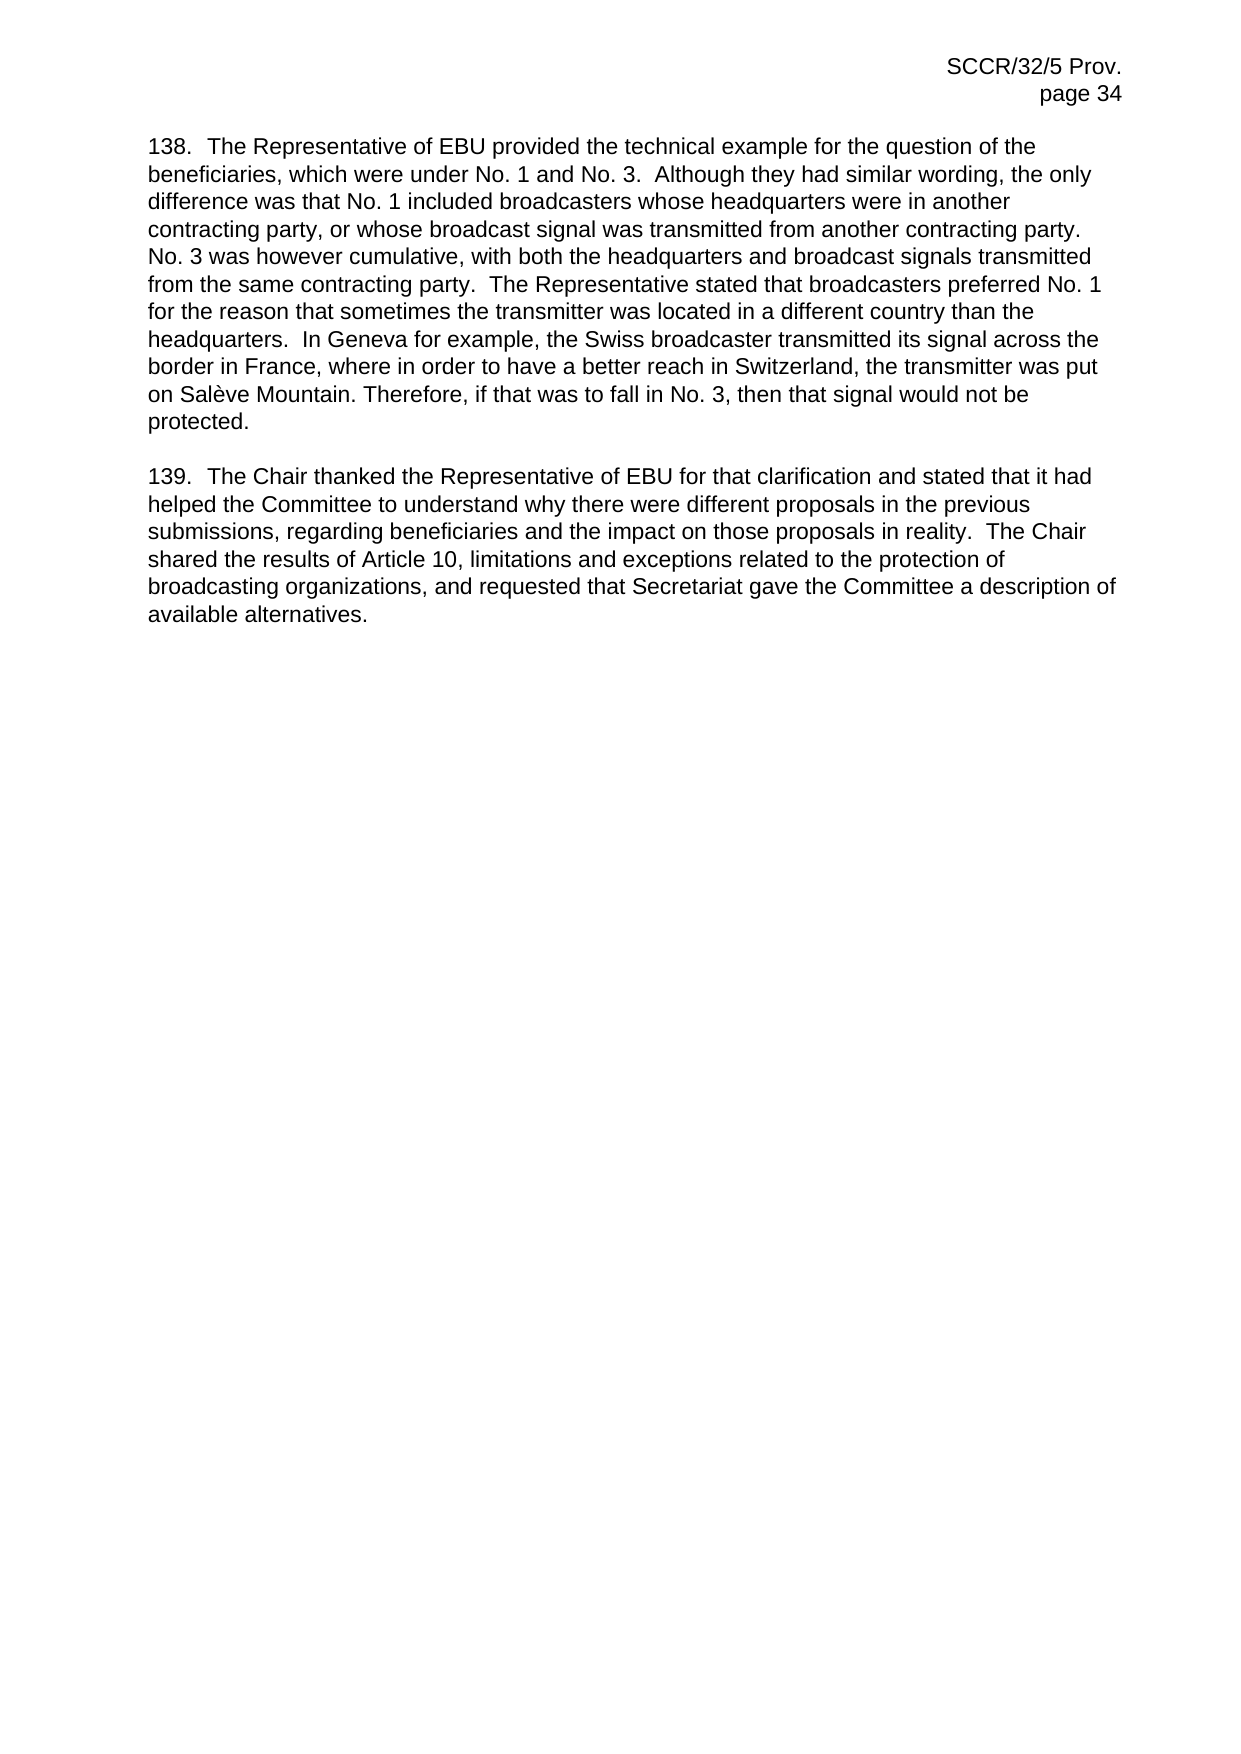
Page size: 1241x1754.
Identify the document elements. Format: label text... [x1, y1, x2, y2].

list The Representative of EBU provided the technical example for the question of the beneficiaries, which were under No. 1 and No. 3. Although they had similar wording, the only difference was that No. 1 included broadcasters whose headquarters were in another contracting party, or whose broadcast signal was transmitted from another contracting party. No. 3 was however cumulative, with both the headquarters and broadcast signals transmitted from the same contracting party. The Representative stated that broadcasters preferred No. 1 for the reason that sometimes the transmitter was located in a different country than the headquarters. In Geneva for example, the Swiss broadcaster transmitted its signal across the border in France, where in order to have a better reach in Switzerland, the transmitter was put on Salève Mountain. Therefore, if that was to fall in No. 3, then that signal would not be protected. [148, 132, 1122, 435]
list The Chair thanked the Representative of EBU for that clarification and stated that it had helped the Committee to understand why there were different proposals in the previous submissions, regarding beneficiaries and the impact on those proposals in reality. The Chair shared the results of Article 10, limitations and exceptions related to the protection of broadcasting organizations, and requested that Secretariat gave the Committee a description of available alternatives. [148, 462, 1122, 627]
